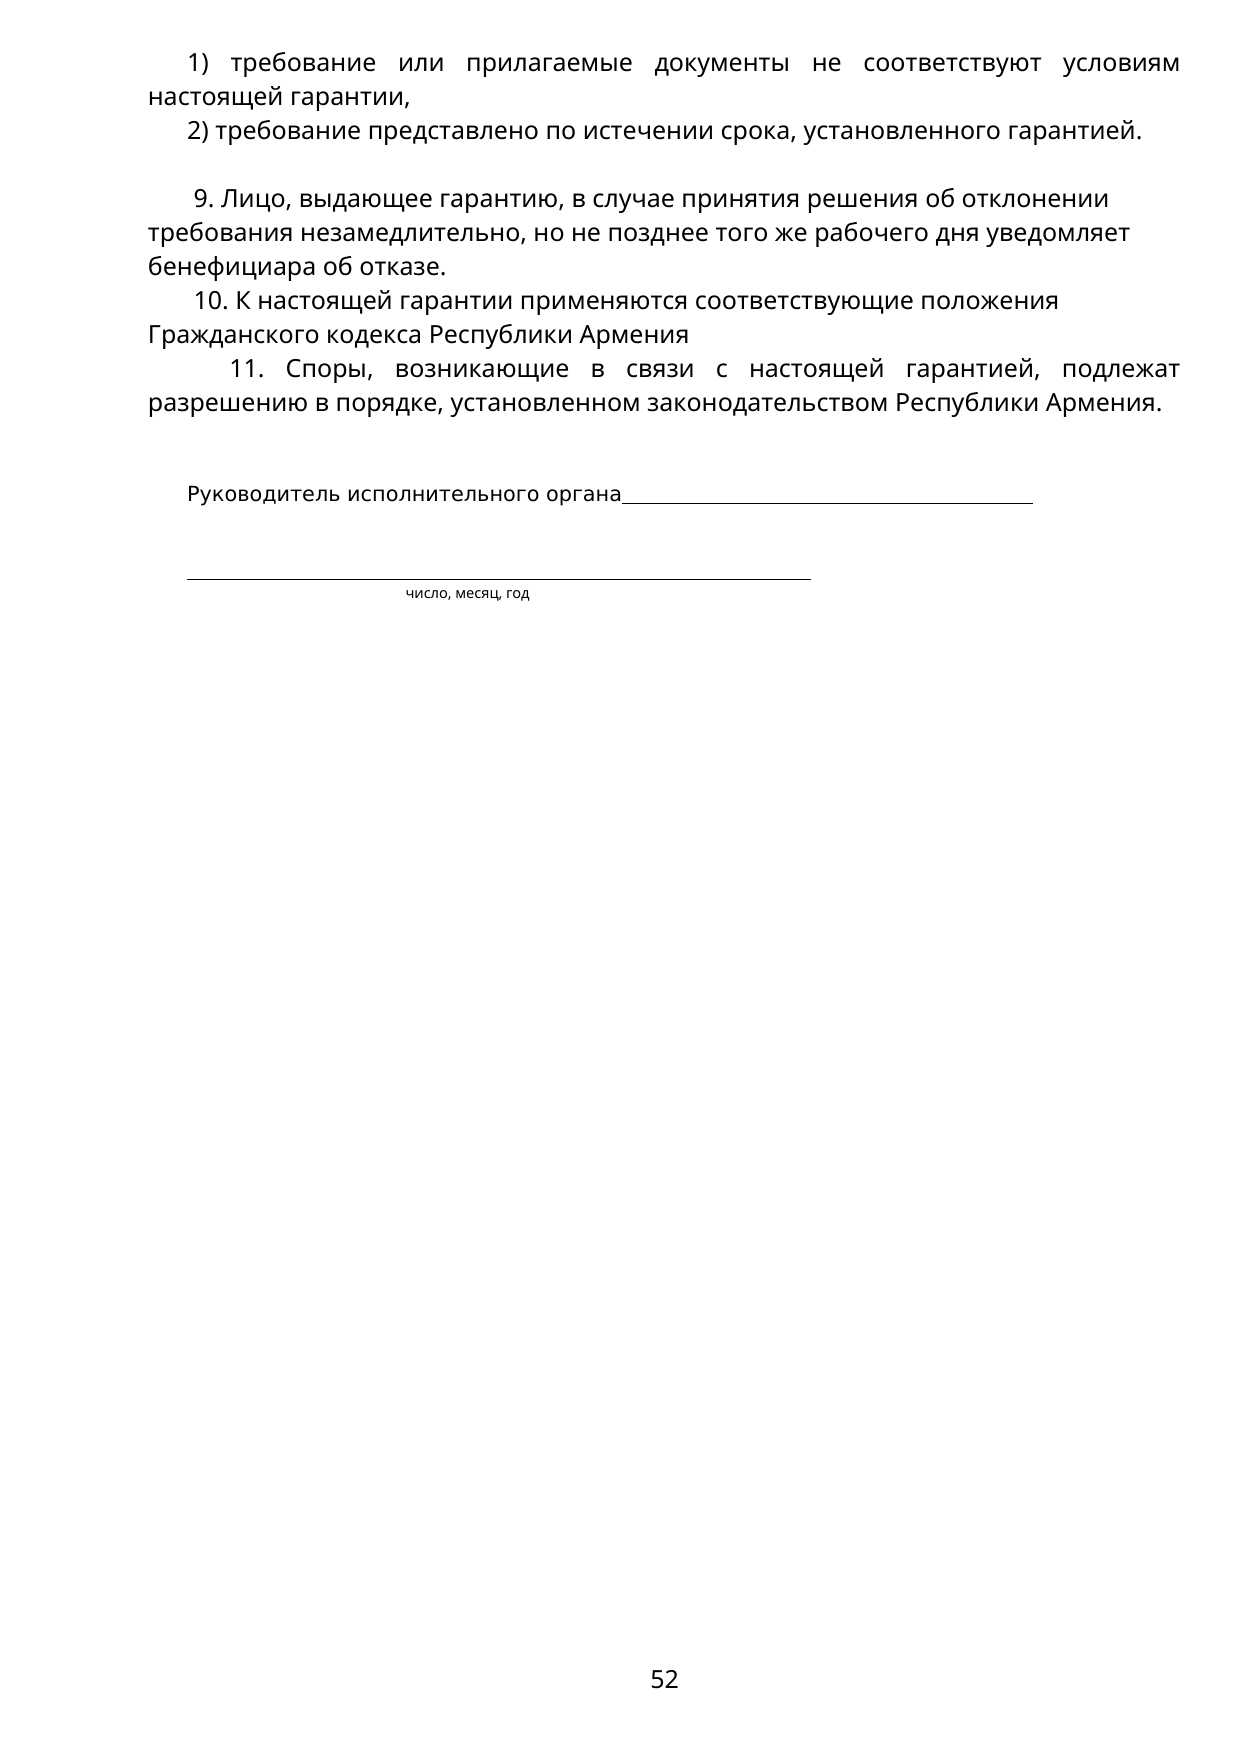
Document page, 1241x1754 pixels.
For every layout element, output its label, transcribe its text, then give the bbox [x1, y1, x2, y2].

text 9. Лицо, выдающее гарантию, в случае принятия решения об отклонении требования незамедлительно, но не позднее того же рабочего дня уведомляет бенефициара об отказе. [148, 181, 1181, 283]
text Руководитель исполнительного органа [148, 482, 1181, 506]
text 1) требование или прилагаемые документы не соответствуют условиям настоящей гарантии, [148, 44, 1181, 112]
text число, месяц, год [148, 583, 1181, 617]
text 11. Споры, возникающие в связи с настоящей гарантией, подлежат разрешению в порядке, установленном законодательством Республики Армения. [148, 351, 1181, 419]
text 2) требование представлено по истечении срока, установленного гарантией. [148, 112, 1181, 147]
text 10. К настоящей гарантии применяются соответствующие положения Гражданского кодекса Республики Армения [148, 283, 1181, 351]
